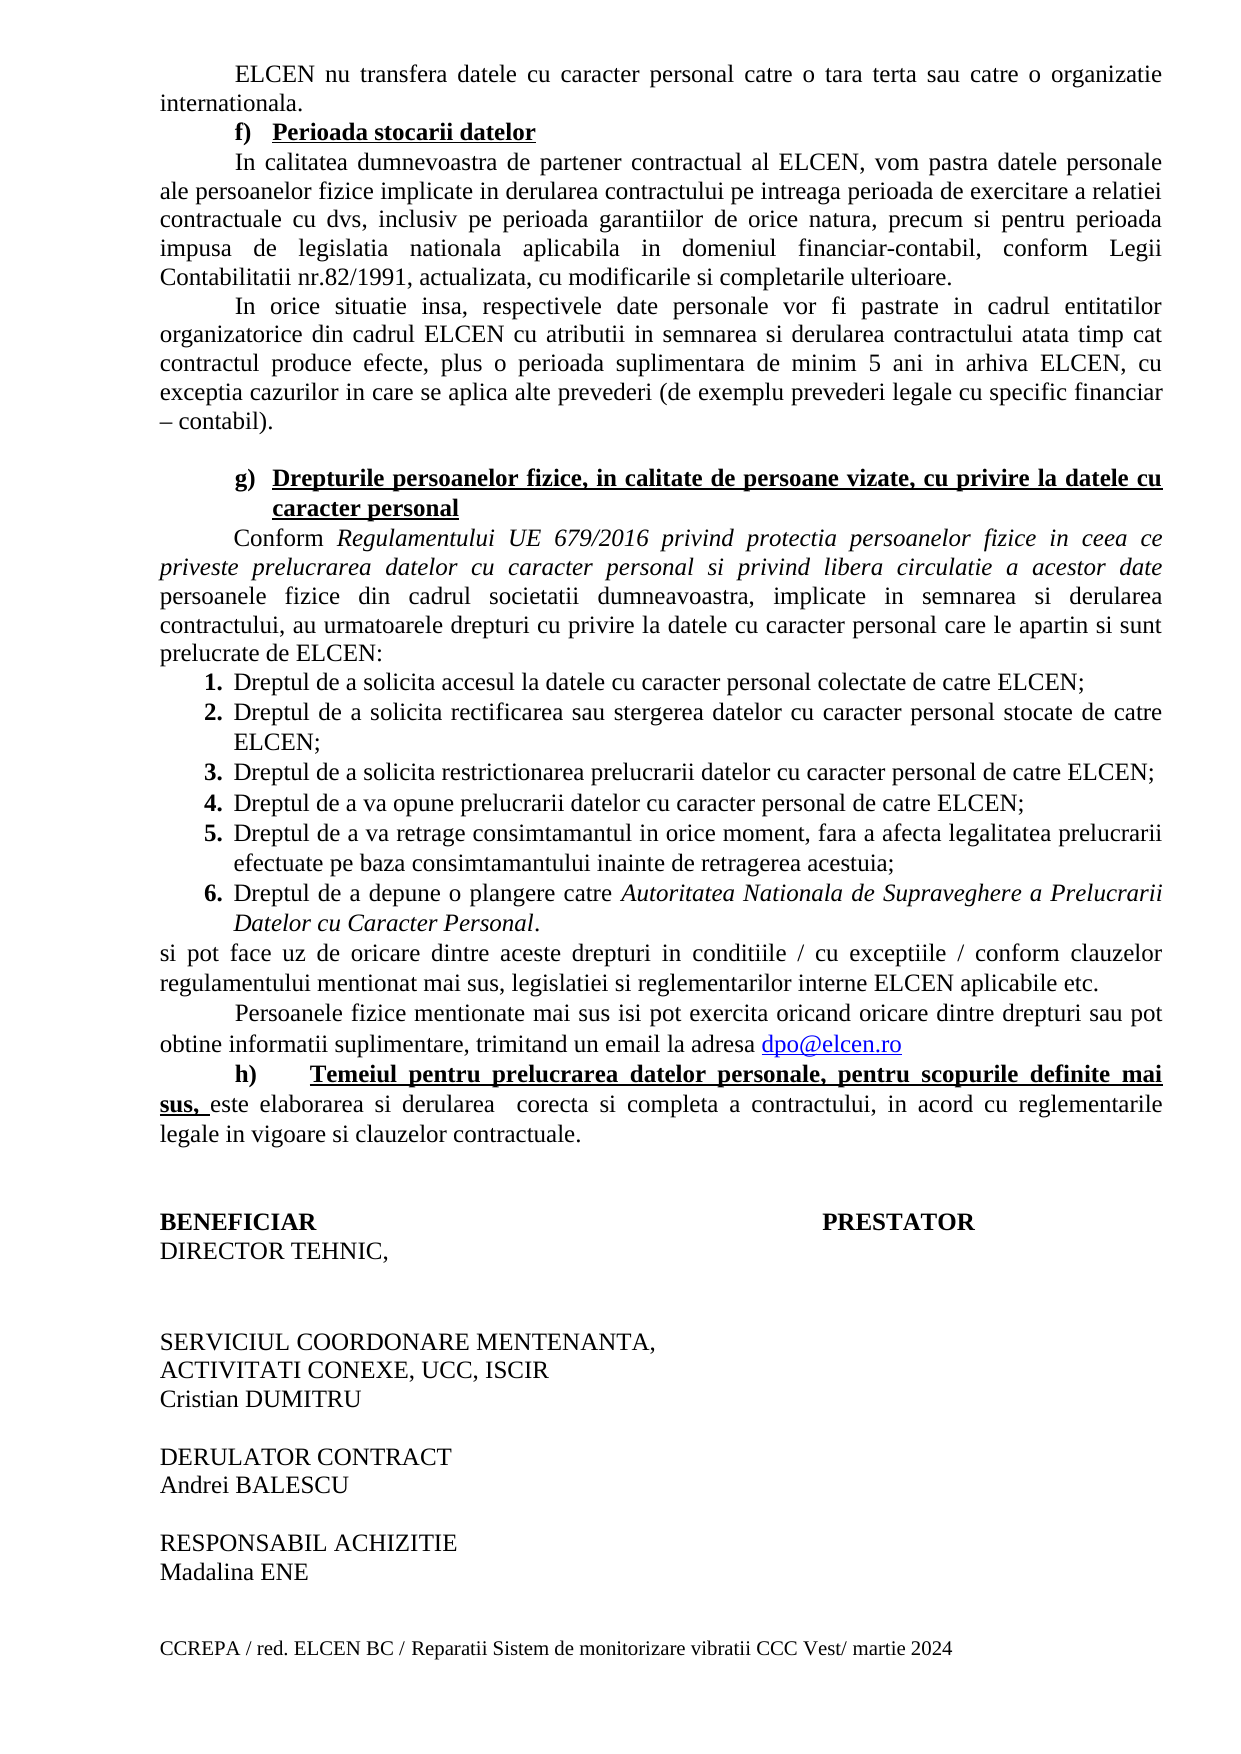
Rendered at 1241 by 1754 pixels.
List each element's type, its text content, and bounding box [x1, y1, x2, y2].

text In calitatea dumnevoastra de partener contractual al ELCEN, vom pastra datele personale ale persoanelor fizice implicate in derularea contractului pe intreaga perioada de exercitare a relatiei contractuale cu dvs, inclusiv pe perioada garantiilor de orice natura, precum si pentru perioada impusa de legislatia nationala aplicabila in domeniul financiar-contabil, conform Legii Contabilitatii nr.82/1991, actualizata, cu modificarile si completarile ulterioare. [159, 147, 1163, 291]
list Drepturile persoanelor fizice, in calitate de persoane vizate, cu privire la datele cu caracter personal [234, 463, 1163, 522]
text Cristian DUMITRU [159, 1384, 1163, 1413]
text Conform Regulamentului UE 679/2016 privind protectia persoanelor fizice in ceea ce priveste prelucrarea datelor cu caracter personal si privind libera circulatie a acestor date persoanele fizice din cadrul societatii dumneavoastra, implicate in semnarea si derularea contractului, au urmatoarele drepturi cu privire la datele cu caracter personal care le apartin si sunt prelucrate de ELCEN: [159, 523, 1163, 667]
text In orice situatie insa, respectivele date personale vor fi pastrate in cadrul entitatilor organizatorice din cadrul ELCEN cu atributii in semnarea si derularea contractului atata timp cat contractul produce efecte, plus o perioada suplimentara de minim 5 ani in arhiva ELCEN, cu exceptia cazurilor in care se aplica alte prevederi (de exemplu prevederi legale cu specific financiar – contabil). [159, 291, 1163, 434]
list Dreptul de a va retrage consimtamantul in orice moment, fara a afecta legalitatea prelucrarii efectuate pe baza consimtamantului inainte de retragerea acestuia; [204, 818, 1163, 877]
list si pot face uz de oricare dintre aceste drepturi in conditiile / cu exceptiile / conform clauzelor regulamentului mentionat mai sus, legislatiei si reglementarilor interne ELCEN aplicabile etc. [159, 938, 1163, 997]
text DERULATOR CONTRACT [159, 1442, 1163, 1471]
text Persoanele fizice mentionate mai sus isi pot exercita oricand oricare dintre drepturi sau pot obtine informatii suplimentare, trimitand un email la adresa dpo@elcen.ro [159, 998, 1163, 1057]
text RESPONSABIL ACHIZITIE [159, 1528, 1163, 1557]
text ACTIVITATI CONEXE, UCC, ISCIR [159, 1356, 1163, 1384]
list Perioada stocarii datelor [234, 117, 1163, 145]
text Madalina ENE [159, 1557, 1163, 1586]
list Dreptul de a solicita accesul la datele cu caracter personal colectate de catre ELCEN; [204, 667, 1163, 696]
text Andrei BALESCU [159, 1471, 1163, 1499]
list Dreptul de a va opune prelucrarii datelor cu caracter personal de catre ELCEN; [204, 788, 1163, 816]
list Dreptul de a solicita restrictionarea prelucrarii datelor cu caracter personal de catre ELCEN; [204, 757, 1163, 786]
text ELCEN nu transfera datele cu caracter personal catre o tara terta sau catre o organizatie internationala. [159, 59, 1163, 117]
list Temeiul pentru prelucrarea datelor personale, pentru scopurile definite mai sus, este elaborarea si derularea corecta si completa a contractului, in acord cu reglementarile legale in vigoare si clauzelor contractuale. [159, 1059, 1163, 1148]
text BENEFICIAR PRESTATOR [159, 1207, 1163, 1236]
list Dreptul de a depune o plangere catre Autoritatea Nationala de Supraveghere a Prelucrarii Datelor cu Caracter Personal. [204, 878, 1163, 937]
text SERVICIUL COORDONARE MENTENANTA, [159, 1327, 1163, 1356]
text DIRECTOR TEHNIC, [159, 1236, 1163, 1264]
list Dreptul de a solicita rectificarea sau stergerea datelor cu caracter personal stocate de catre ELCEN; [204, 697, 1163, 756]
